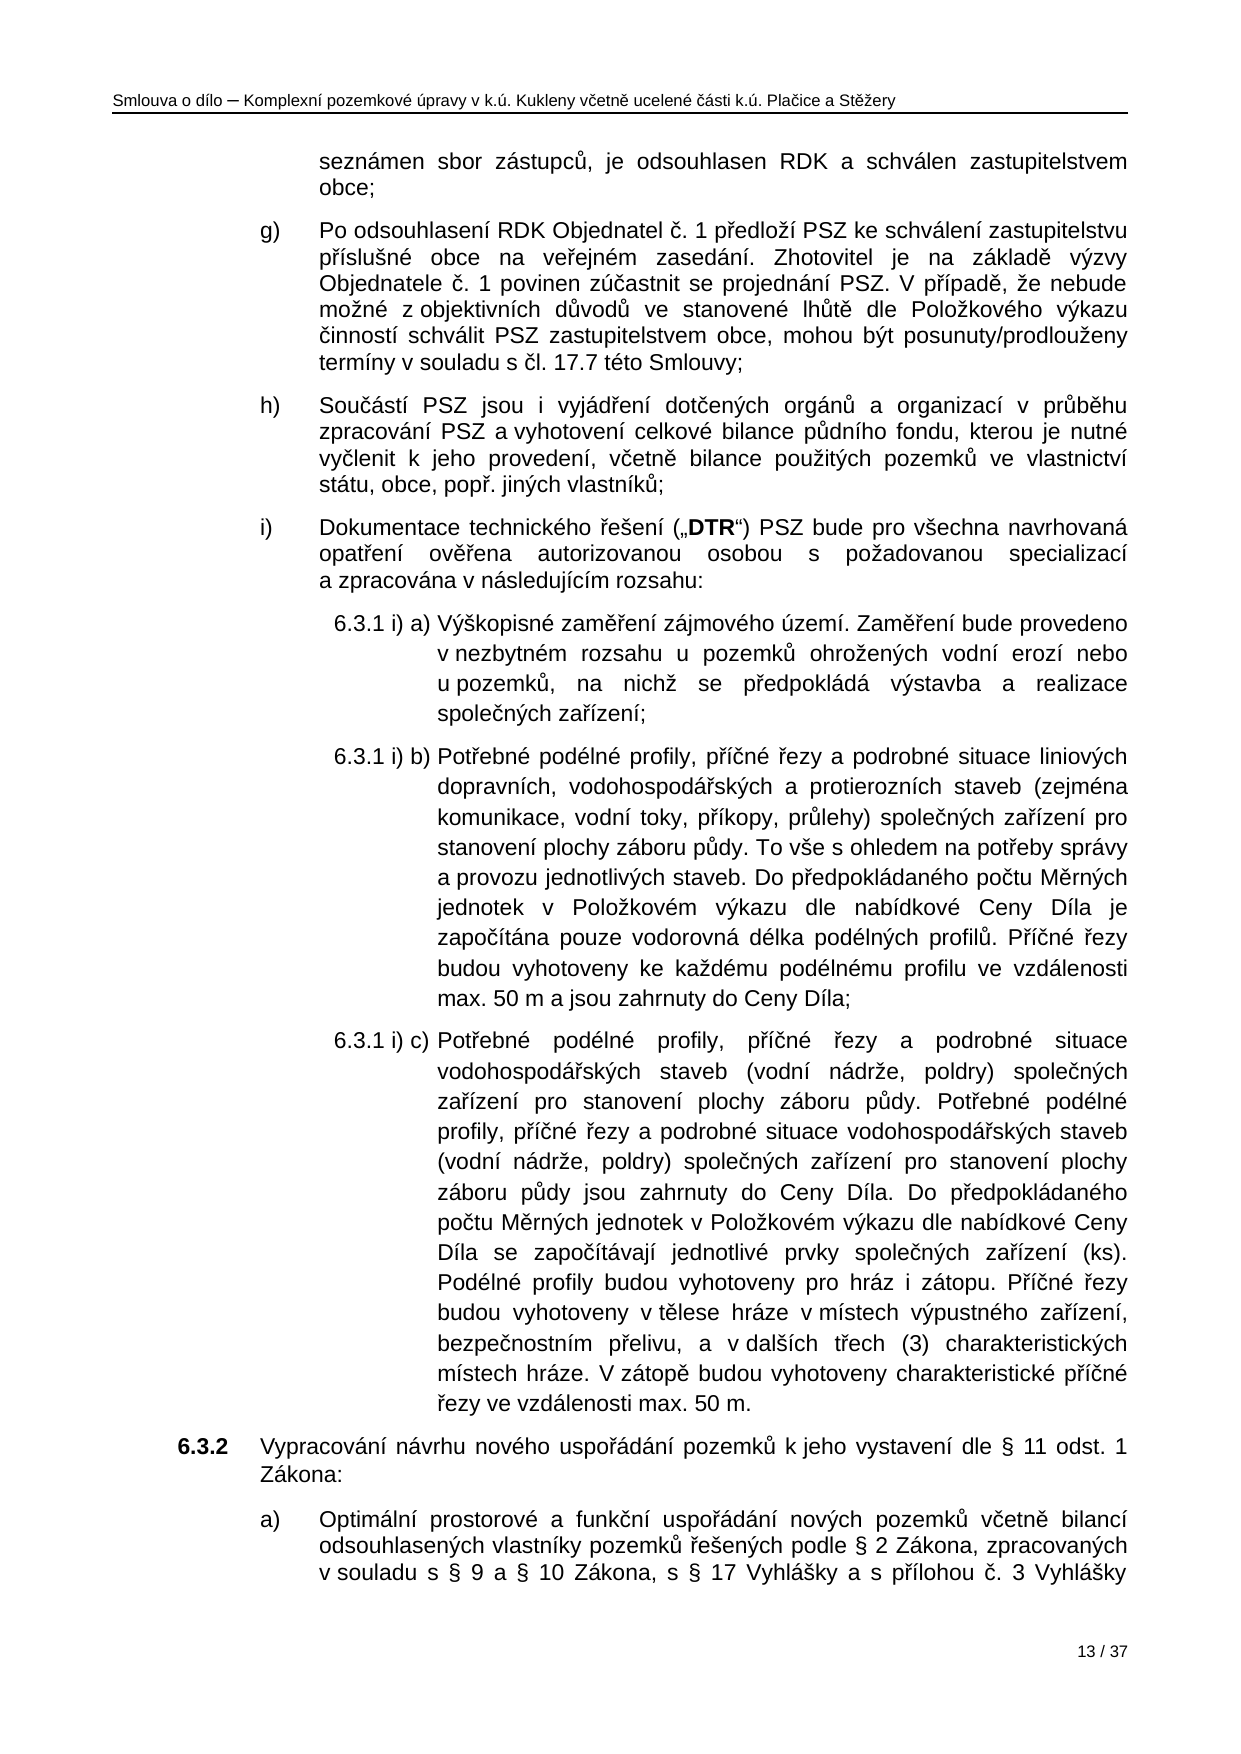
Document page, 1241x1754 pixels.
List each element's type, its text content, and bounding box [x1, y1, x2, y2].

list Potřebné podélné profily, příčné řezy a podrobné situace vodohospodářských staveb (vodní nádrže, poldry) společných zařízení pro stanovení plochy záboru půdy. Potřebné podélné profily, příčné řezy a podrobné situace vodohospodářských staveb (vodní nádrže, poldry) společných zařízení pro stanovení plochy záboru půdy jsou zahrnuty do Ceny Díla. Do předpokládaného počtu Měrných jednotek v Položkovém výkazu dle nabídkové Ceny Díla se započítávají jednotlivé prvky společných zařízení (ks). Podélné profily budou vyhotoveny pro hráz i zátopu. Příčné řezy budou vyhotoveny v tělese hráze v místech výpustného zařízení, bezpečnostním přelivu, a v dalších třech (3) charakteristických místech hráze. V zátopě budou vyhotoveny charakteristické příčné řezy ve vzdálenosti max. 50 m. [334, 1027, 1128, 1416]
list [260, 148, 1128, 200]
list Po odsouhlasení RDK Objednatel č. 1 předloží PSZ ke schválení zastupitelstvu příslušné obce na veřejném zasedání. Zhotovitel je na základě výzvy Objednatele č. 1 povinen zúčastnit se projednání PSZ. V případě, že nebude možné z objektivních důvodů ve stanovené lhůtě dle Položkového výkazu činností schválit PSZ zastupitelstvem obce, mohou být posunuty/prodlouženy termíny v souladu s čl. 17.7 této Smlouvy; [260, 217, 1128, 375]
list Výškopisné zaměření zájmového území. Zaměření bude provedeno v nezbytném rozsahu u pozemků ohrožených vodní erozí nebo u pozemků, na nichž se předpokládá výstavba a realizace společných zařízení; [334, 610, 1128, 727]
list Dokumentace technického řešení („DTR“) PSZ bude pro všechna navrhovaná opatření ověřena autorizovanou osobou s požadovanou specializací a zpracována v následujícím rozsahu: [260, 514, 1128, 593]
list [260, 1506, 1128, 1585]
list Součástí PSZ jsou i vyjádření dotčených orgánů a organizací v průběhu zpracování PSZ a vyhotovení celkové bilance půdního fondu, kterou je nutné vyčlenit k jeho provedení, včetně bilance použitých pozemků ve vlastnictví státu, obce, popř. jiných vlastníků; [260, 392, 1128, 497]
text Vypracování návrhu nového uspořádání pozemků k jeho vystavení dle § 11 odst. 1 Zákona: [177, 1433, 1128, 1487]
list Potřebné podélné profily, příčné řezy a podrobné situace liniových dopravních, vodohospodářských a protierozních staveb (zejména komunikace, vodní toky, příkopy, průlehy) společných zařízení pro stanovení plochy záboru půdy. To vše s ohledem na potřeby správy a provozu jednotlivých staveb. Do předpokládaného počtu Měrných jednotek v Položkovém výkazu dle nabídkové Ceny Díla je započítána pouze vodorovná délka podélných profilů. Příčné řezy budou vyhotoveny ke každému podélnému profilu ve vzdálenosti max. 50 m a jsou zahrnuty do Ceny Díla; [334, 743, 1128, 1011]
